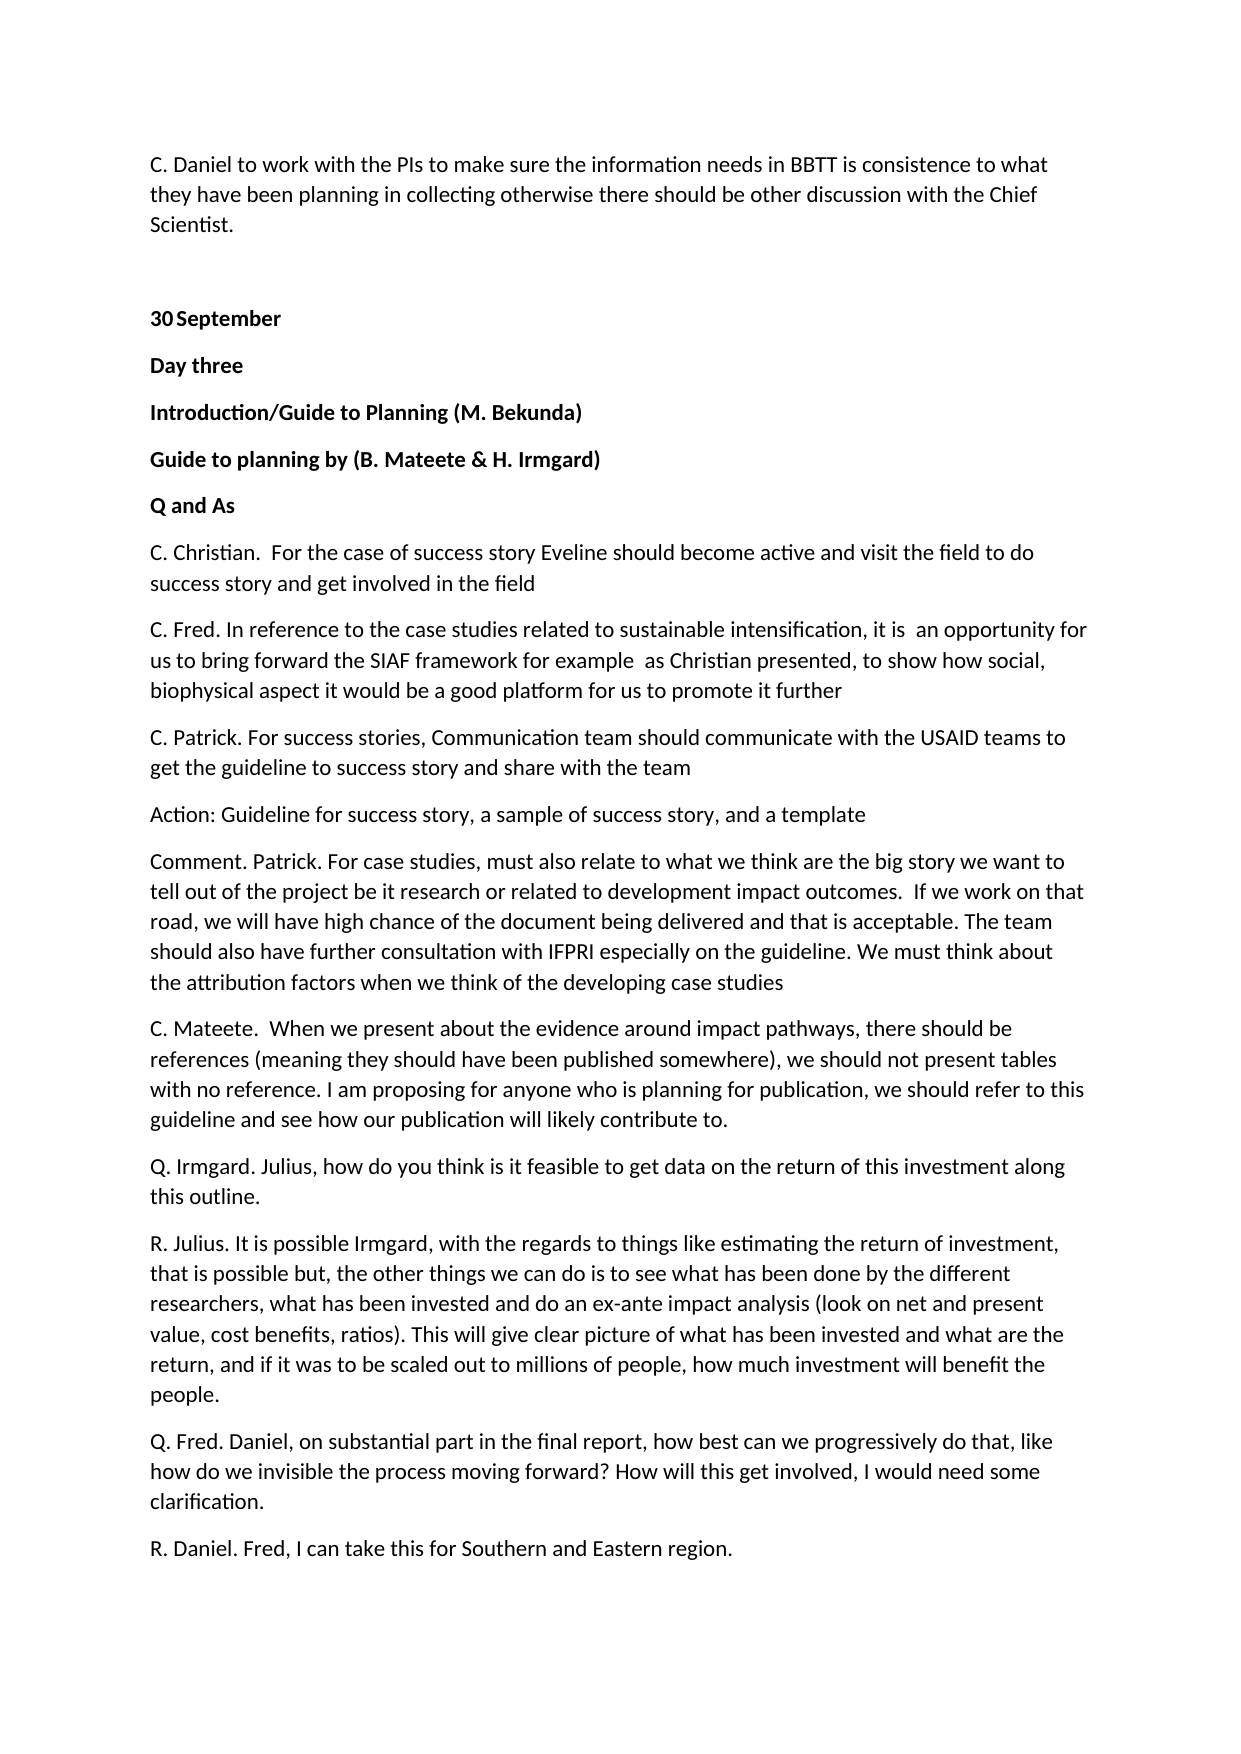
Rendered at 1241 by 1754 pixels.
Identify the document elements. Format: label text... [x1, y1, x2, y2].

text R. Daniel. Fred, I can take this for Southern and Eastern region. [150, 1534, 1090, 1562]
text Q and As [150, 492, 1090, 520]
text 30 September [150, 304, 1090, 332]
text Day three [150, 351, 1090, 379]
text Comment. Patrick. For case studies, must also relate to what we think are the big story we want to tell out of the project be it research or related to development impact outcomes. If we work on that road, we will have high chance of the document being delivered and that is acceptable. The team should also have further consultation with IFPRI especially on the guideline. We must think about the attribution factors when we think of the developing case studies [150, 847, 1090, 996]
text C. Patrick. For success stories, Communication team should communicate with the USAID teams to get the guideline to success story and share with the team [150, 723, 1090, 781]
text Action: Guideline for success story, a sample of success story, and a template [150, 800, 1090, 828]
text R. Julius. It is possible Irmgard, with the regards to things like estimating the return of investment, that is possible but, the other things we can do is to see what has been done by the different researchers, what has been invested and do an ex-ante impact analysis (look on net and present value, cost benefits, ratios). This will give clear picture of what has been invested and what are the return, and if it was to be scaled out to millions of people, how much investment will benefit the people. [150, 1229, 1090, 1408]
text C. Christian. For the case of success story Eveline should become active and visit the field to do success story and get involved in the field [150, 538, 1090, 597]
text C. Daniel to work with the PIs to make sure the information needs in BBTT is consistence to what they have been planning in collecting otherwise there should be other discussion with the Chief Scientist. [150, 150, 1090, 238]
text C. Mateete. When we present about the evidence around impact pathways, there should be references (meaning they should have been published somewhere), we should not present tables with no reference. I am proposing for anyone who is planning for publication, we should refer to this guideline and see how our publication will likely contribute to. [150, 1014, 1090, 1133]
text Q. Fred. Daniel, on substantial part in the final report, how best can we progressively do that, like how do we invisible the process moving forward? How will this get involved, I would need some clarification. [150, 1427, 1090, 1516]
text C. Fred. In reference to the case studies related to sustainable intensification, it is an opportunity for us to bring forward the SIAF framework for example as Christian presented, to show how social, biophysical aspect it would be a good platform for us to promote it further [150, 616, 1090, 704]
text Guide to planning by (B. Mateete & H. Irmgard) [150, 445, 1090, 473]
text Introduction/Guide to Planning (M. Bekunda) [150, 398, 1090, 426]
text Q. Irmgard. Julius, how do you think is it feasible to get data on the return of this investment along this outline. [150, 1152, 1090, 1210]
